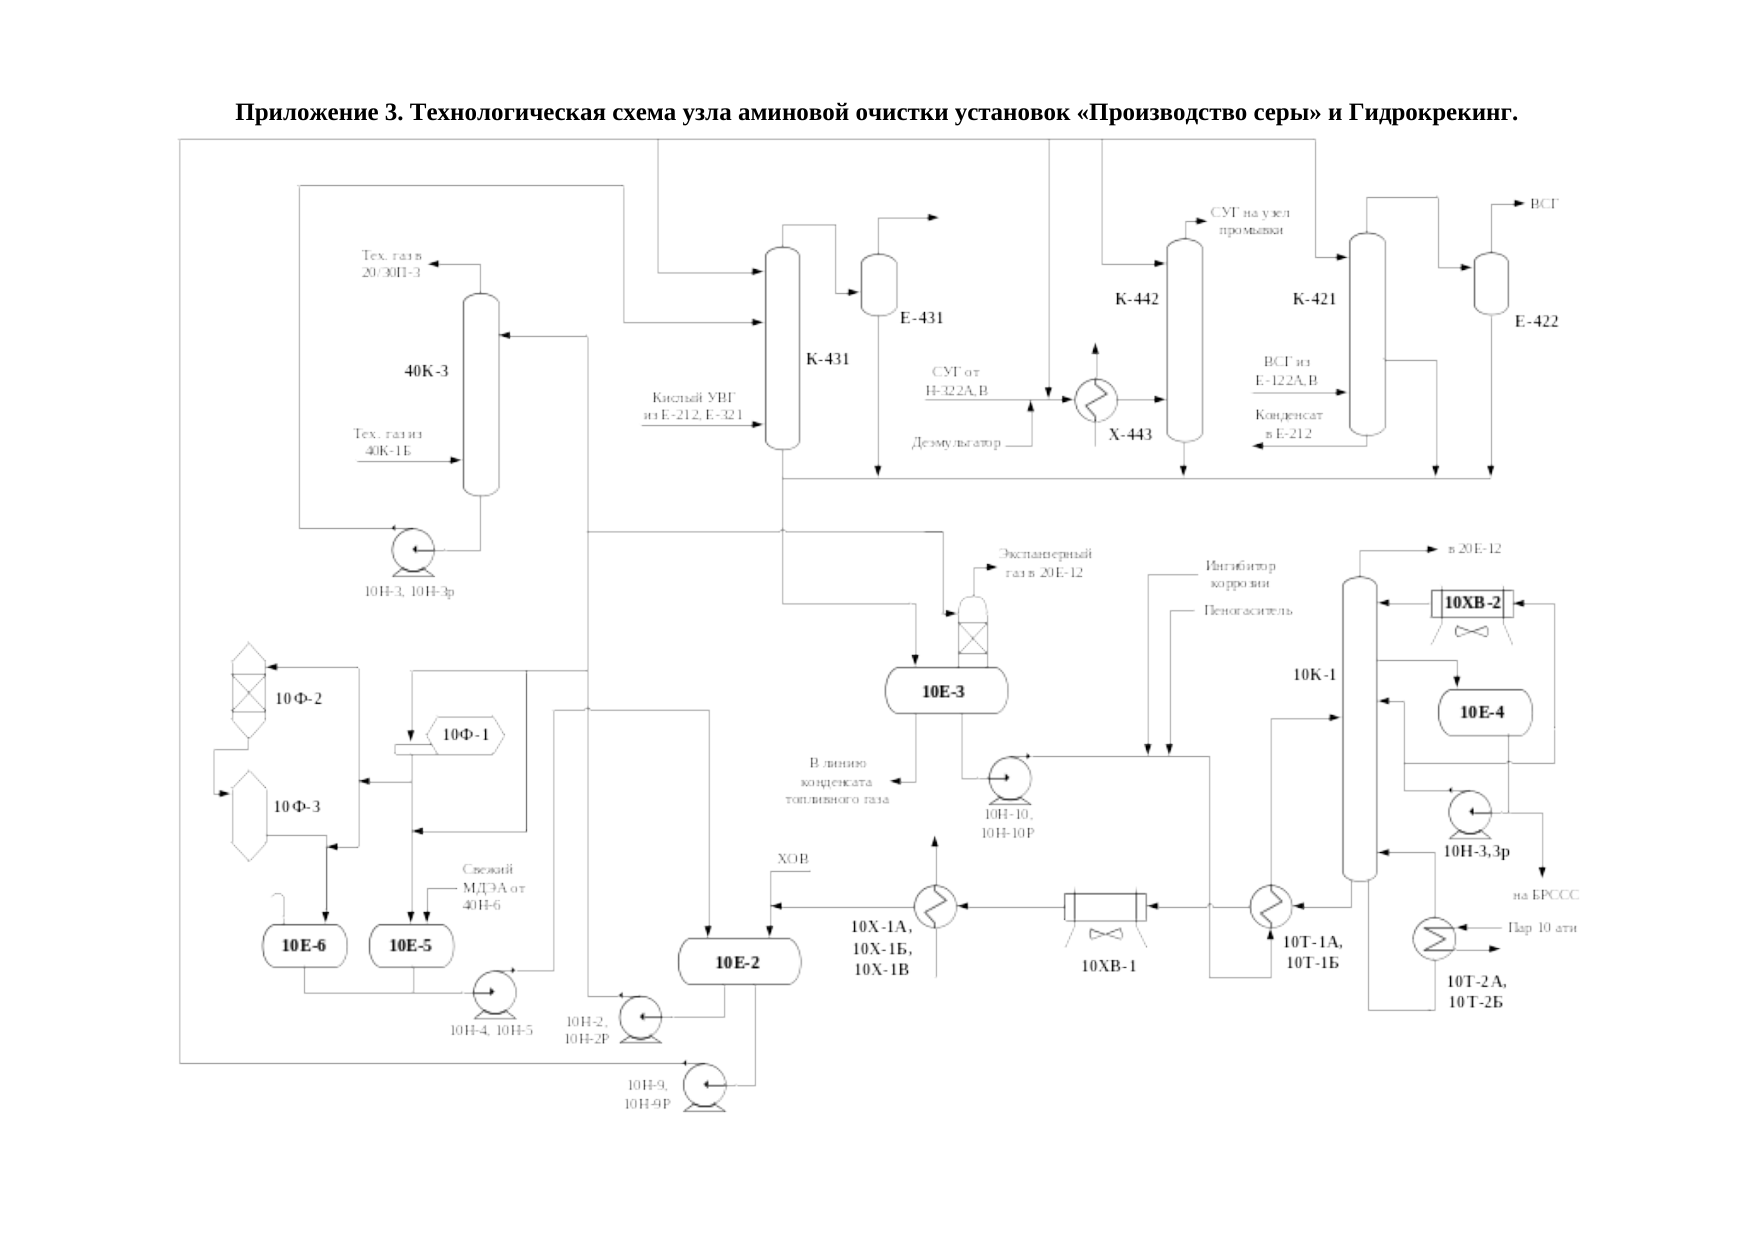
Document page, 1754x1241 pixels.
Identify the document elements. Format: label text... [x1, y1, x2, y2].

text Приложение 3. Технологическая схема узла аминовой очистки установок «Производство серы» и Гидрокрекинг. [29, 97, 1724, 126]
